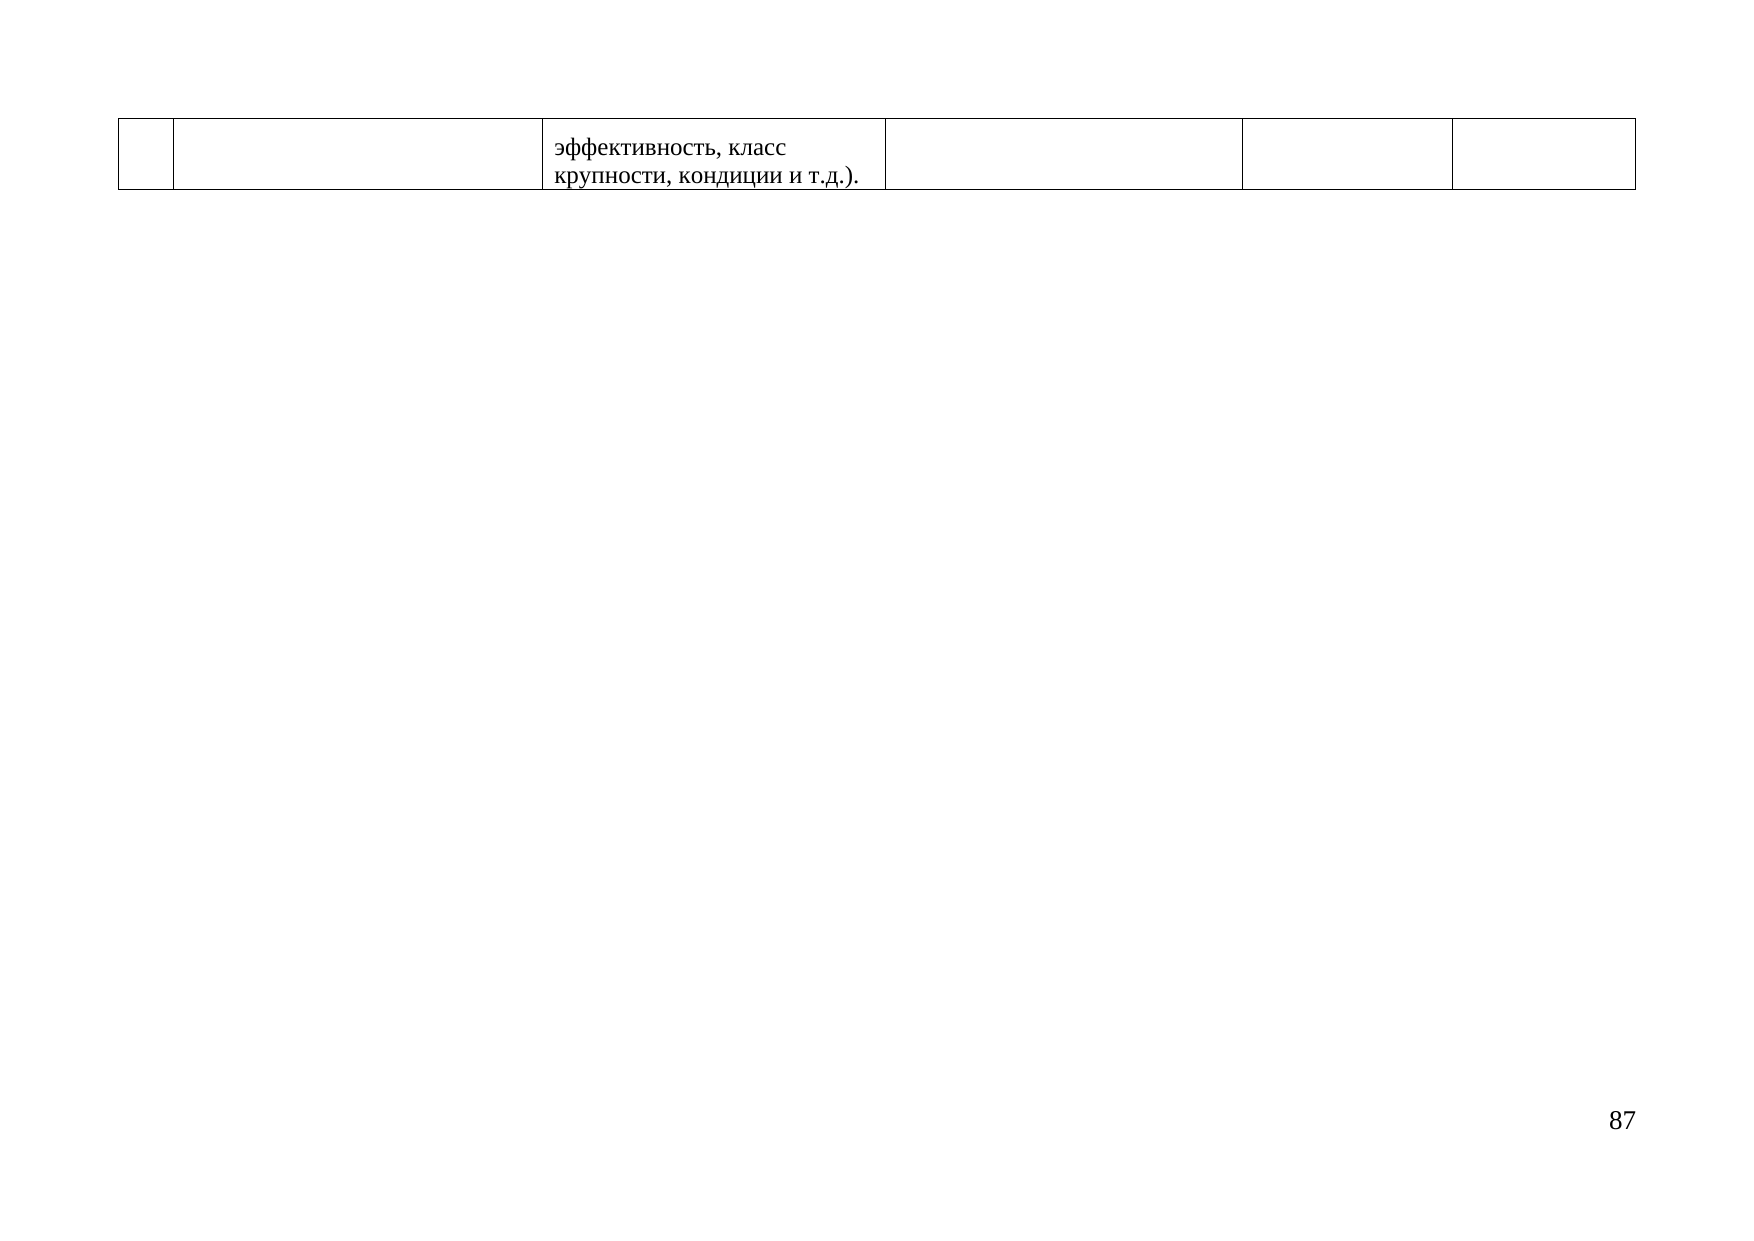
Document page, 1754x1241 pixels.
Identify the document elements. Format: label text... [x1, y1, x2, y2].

table_cell [1453, 119, 1635, 189]
table_cell [886, 119, 1242, 189]
table_cell 18 [119, 119, 173, 189]
table_cell [1243, 119, 1452, 189]
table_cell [174, 119, 542, 189]
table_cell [543, 119, 885, 189]
